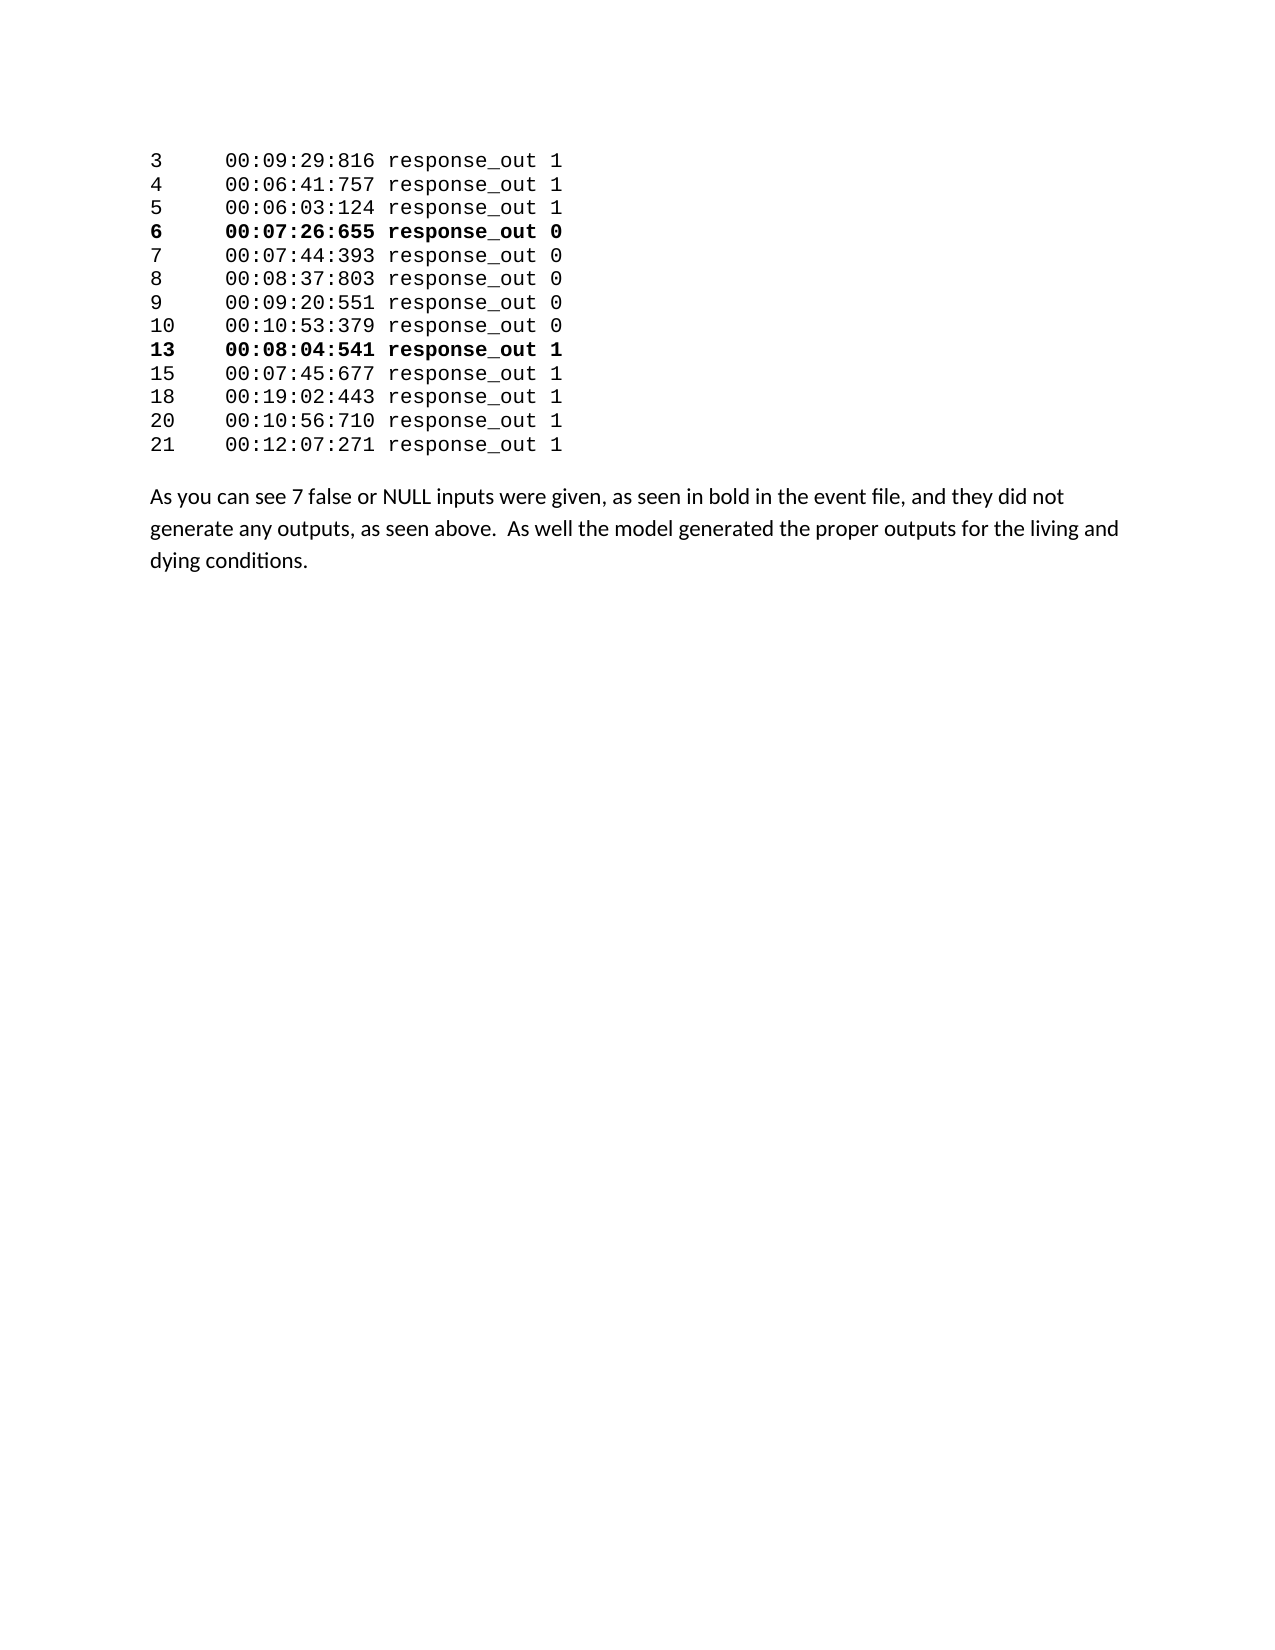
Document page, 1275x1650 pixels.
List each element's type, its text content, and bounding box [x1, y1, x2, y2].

text 21 00:12:07:271 response_out 1 [150, 434, 1125, 457]
text 10 00:10:53:379 response_out 0 [150, 316, 1125, 339]
text 6 00:07:26:655 response_out 0 [150, 221, 1125, 244]
text 18 00:19:02:443 response_out 1 [150, 386, 1125, 410]
text 8 00:08:37:803 response_out 0 [150, 268, 1125, 292]
text 5 00:06:03:124 response_out 1 [150, 197, 1125, 221]
text As you can see 7 false or NULL inputs were given, as seen in bold in the event file, and they did not generate any outputs, as seen above. As well the model generated the proper outputs for the living and dying conditions. [150, 482, 1125, 574]
text 4 00:06:41:757 response_out 1 [150, 174, 1125, 197]
text 15 00:07:45:677 response_out 1 [150, 363, 1125, 386]
text 7 00:07:44:393 response_out 0 [150, 244, 1125, 268]
text 9 00:09:20:551 response_out 0 [150, 292, 1125, 316]
text 13 00:08:04:541 response_out 1 [150, 339, 1125, 363]
text 3 00:09:29:816 response_out 1 [150, 150, 1125, 174]
text 20 00:10:56:710 response_out 1 [150, 410, 1125, 434]
